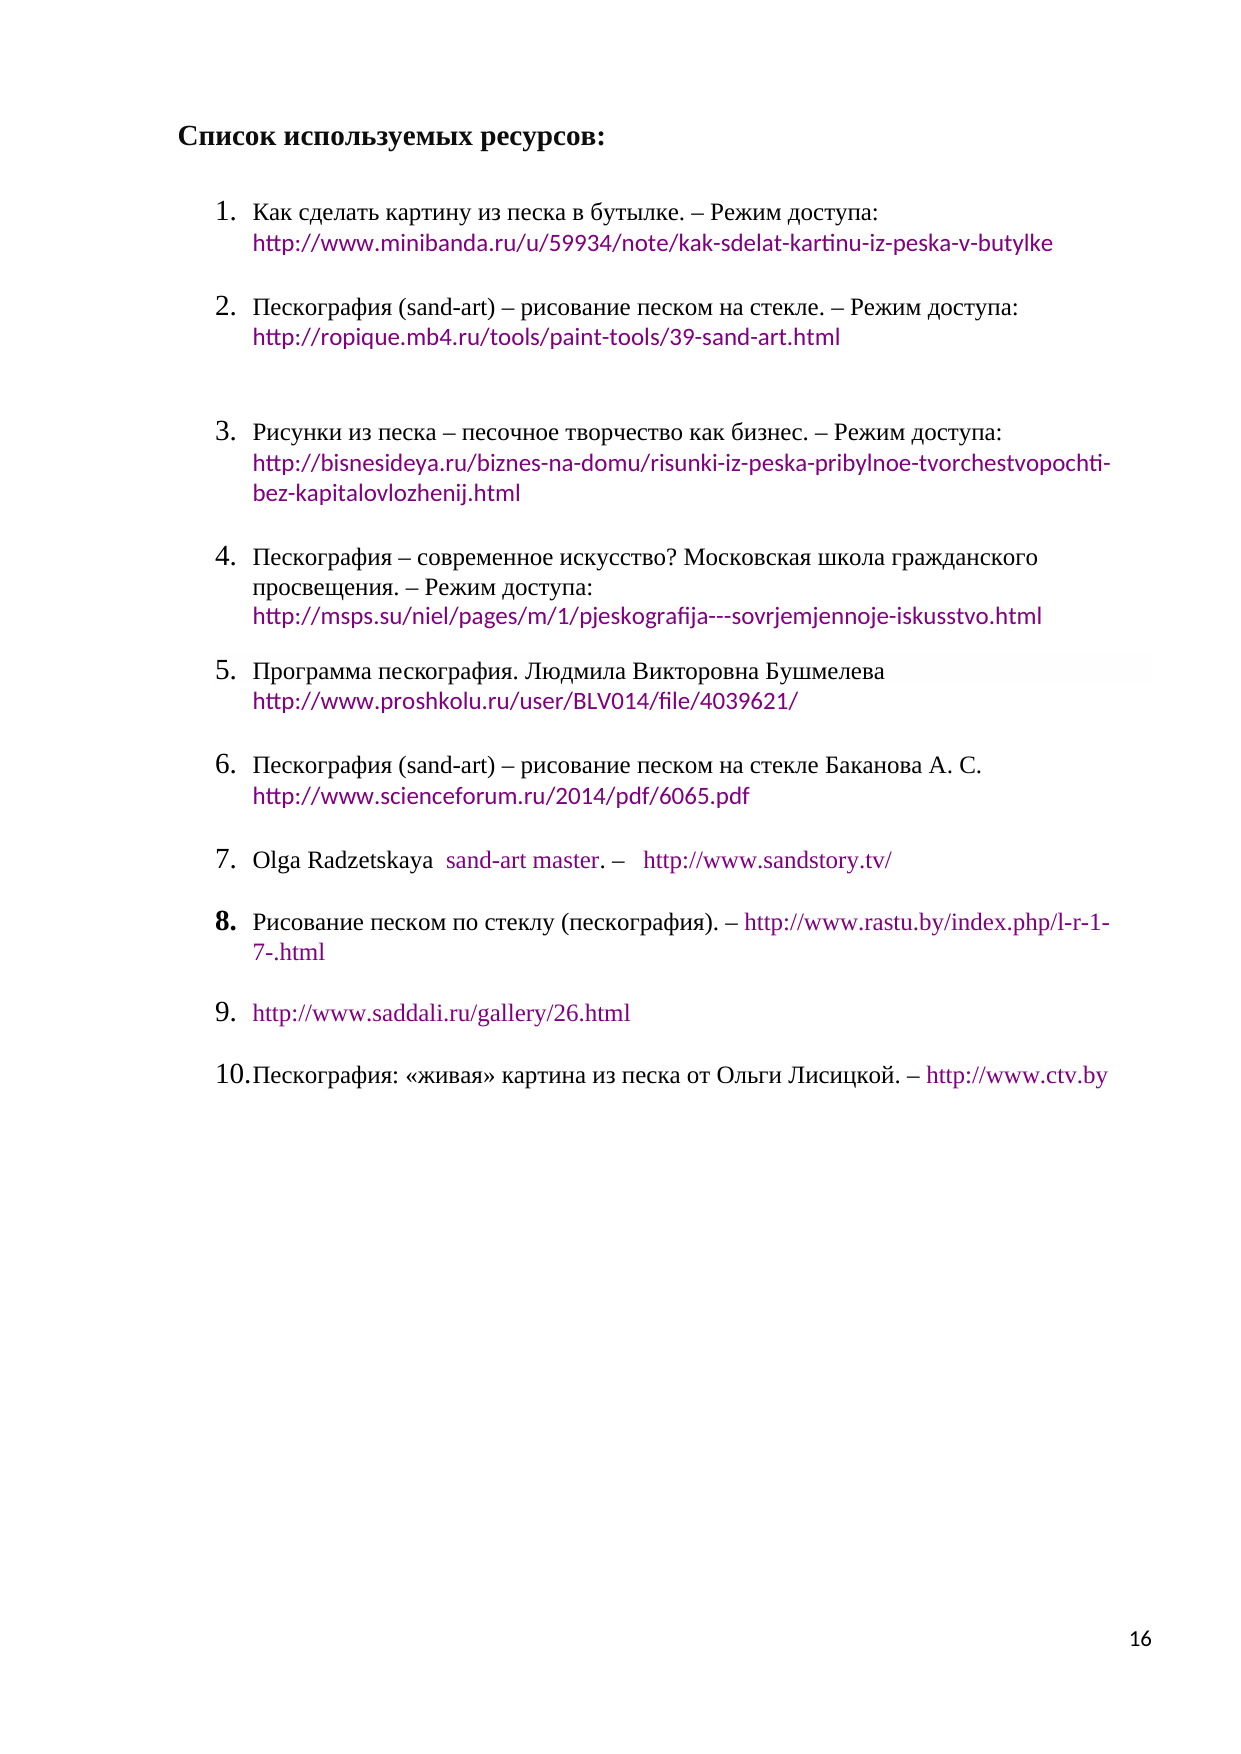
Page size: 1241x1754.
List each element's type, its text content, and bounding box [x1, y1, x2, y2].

subtitle Программа пескография. Людмила Викторовна Бушмелева [215, 652, 1152, 685]
list Пескография (sand-art) – рисование песком на стекле Баканова А. С. http://www.scienceforum.ru/2014/pdf/6065.pdf [215, 746, 1152, 811]
list Рисунки из песка – песочное творчество как бизнес. – Режим доступа: http://bisnesideya.ru/biznes-na-domu/risunki-iz-peska-pribylnoe-tvorchestvopochti-bez-kapitalovlozhenij.html [215, 413, 1152, 508]
list Как сделать картину из песка в бутылке. – Режим доступа: http://www.minibanda.ru/u/59934/note/kak-sdelat-kartinu-iz-peska-v-butylke [215, 193, 1152, 257]
list http://msps.su/niel/pages/m/1/pjeskografija---sovrjemjennoje-iskusstvo.html [252, 601, 1152, 631]
list Пескография – современное искусство? Московская школа гражданского просвещения. – Режим доступа: [215, 538, 1152, 601]
list Пескография: «живая» картина из песка от Ольги Лисицкой. – http://www.ctv.by [215, 1057, 1152, 1090]
list Пескография (sand-art) – рисование песком на стекле. – Режим доступа: http://ropique.mb4.ru/tools/paint-tools/39-sand-art.html [215, 288, 1152, 352]
list http://www.saddali.ru/gallery/26.html [215, 994, 1152, 1028]
list Рисование песком по стеклу (пескография). – http://www.rastu.by/index.php/l-r-1-7-.html [215, 903, 1152, 966]
text Список используемых ресурсов: [177, 118, 1152, 152]
list Olga Radzetskaya sand-art master. – http://www.sandstory.tv/ [215, 841, 1152, 874]
list http://www.proshkolu.ru/user/BLV014/file/4039621/ [252, 685, 1152, 716]
